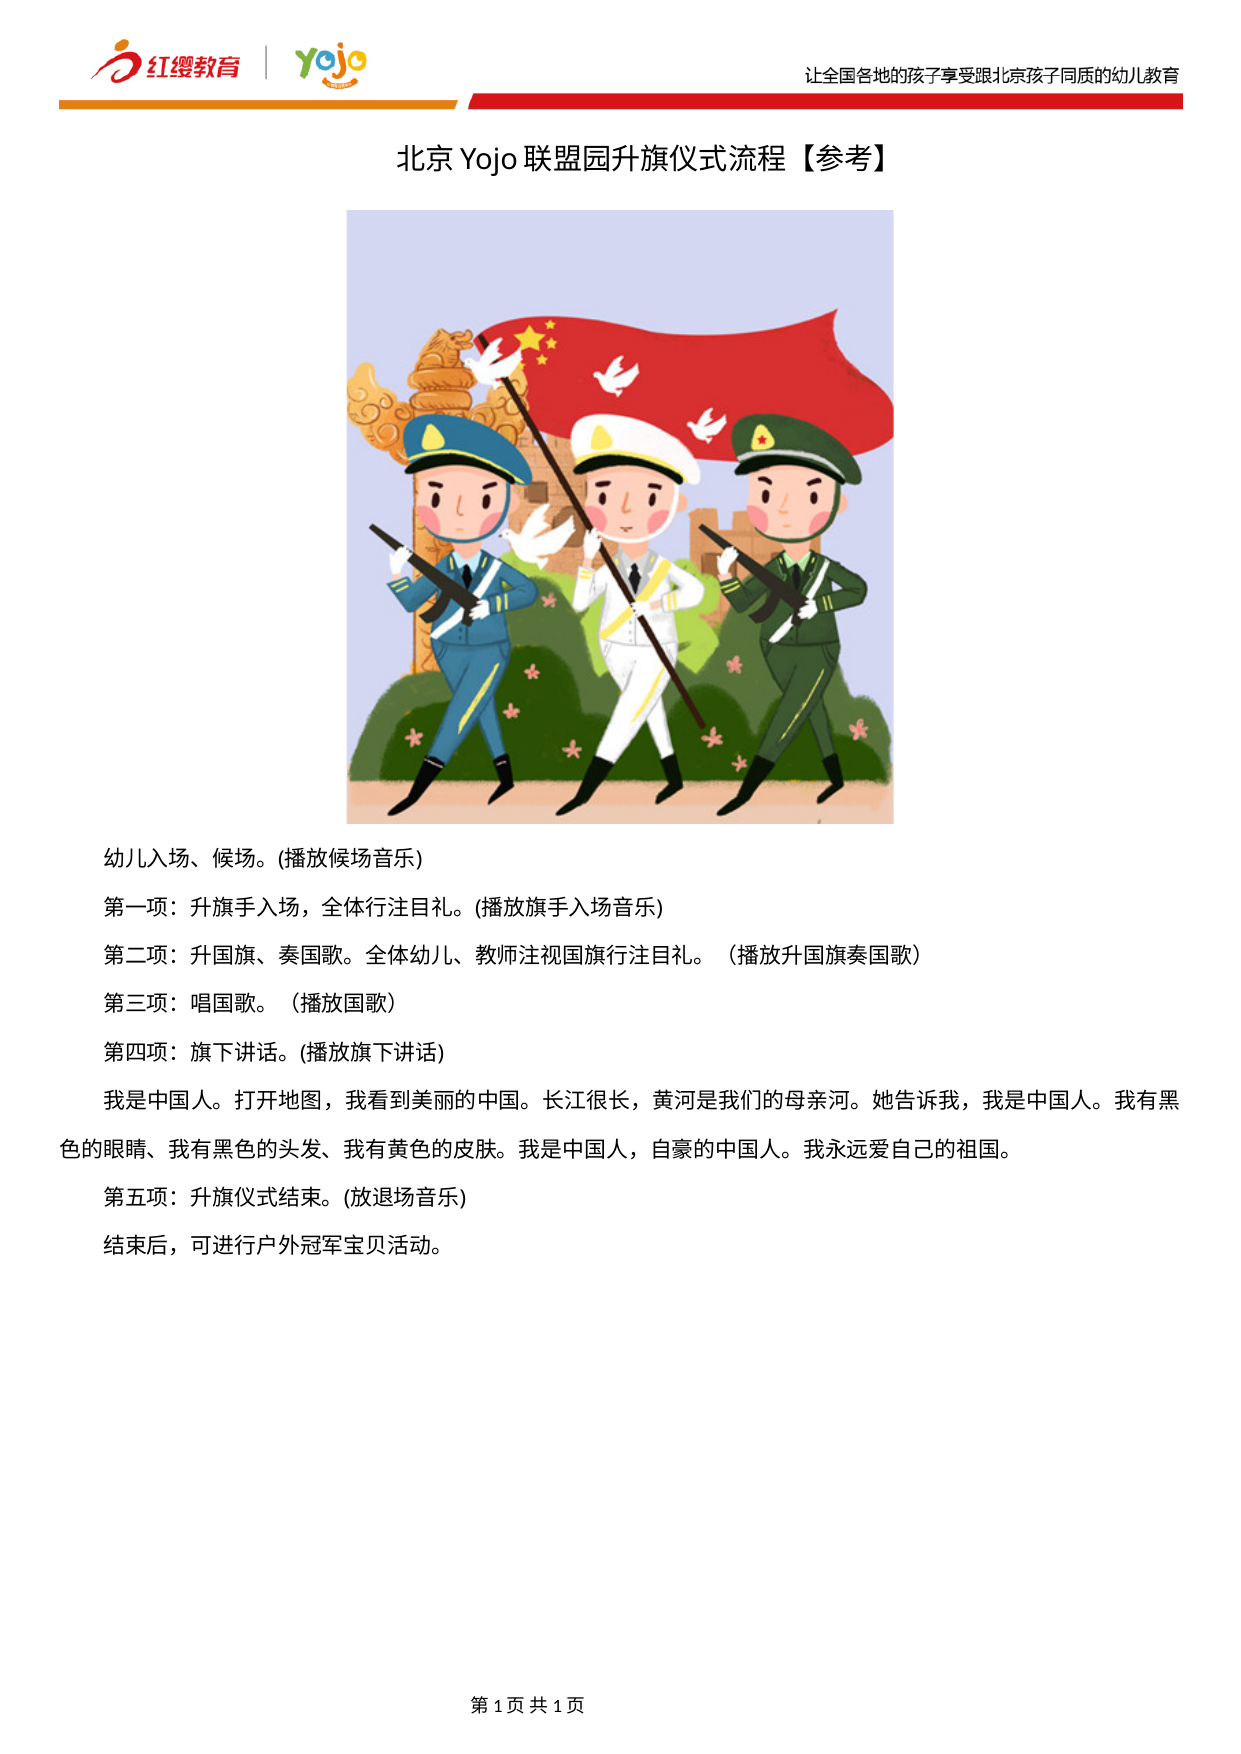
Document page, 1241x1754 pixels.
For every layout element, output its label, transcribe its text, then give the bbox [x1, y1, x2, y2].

text 第四项：旗下讲话。(播放旗下讲话) [59, 1034, 1181, 1067]
text 我是中国人。打开地图，我看到美丽的中国。长江很长，黄河是我们的母亲河。她告诉我，我是中国人。我有黑色的眼睛、我有黑色的头发、我有黄色的皮肤。我是中国人，自豪的中国人。我永远爱自己的祖国。 [59, 1083, 1181, 1164]
text 第三项：唱国歌。（播放国歌） [59, 986, 1181, 1018]
text 结束后，可进行户外冠军宝贝活动。 [59, 1228, 1181, 1261]
text 幼儿入场、候场。(播放候场音乐) [59, 841, 1181, 873]
text 第一项：升旗手入场，全体行注目礼。(播放旗手入场音乐) [59, 889, 1181, 922]
picture [346, 210, 894, 824]
text 第五项：升旗仪式结束。(放退场音乐) [59, 1180, 1181, 1212]
text 第二项：升国旗、奏国歌。全体幼儿、教师注视国旗行注目礼。（播放升国旗奏国歌） [59, 938, 1181, 970]
text 北京Yojo联盟园升旗仪式流程【参考】 [59, 124, 1181, 189]
picture [59, 2, 1183, 116]
